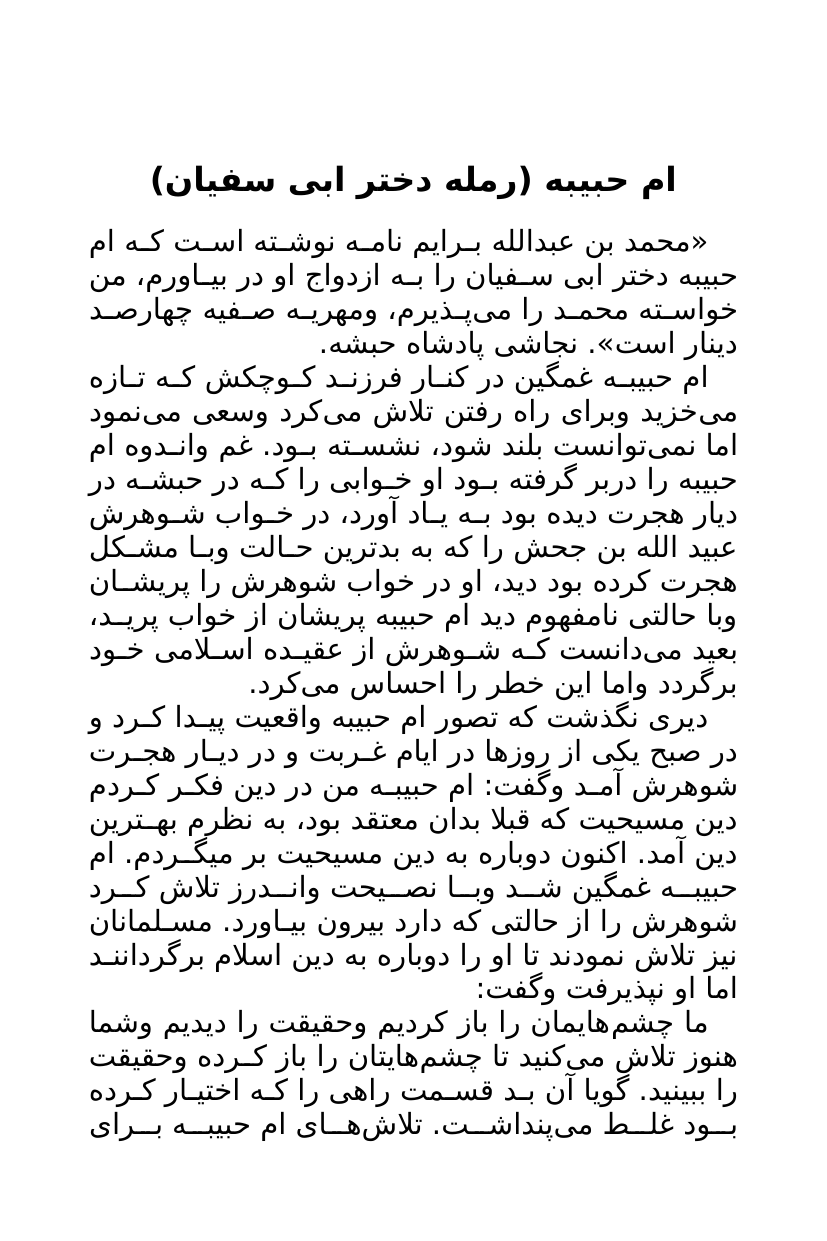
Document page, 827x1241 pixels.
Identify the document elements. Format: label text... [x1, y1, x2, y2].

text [89, 1006, 738, 1142]
text ام حبیبه غمگین در کنار فرزند کوچکش که تازه می‌خزید وبرای راه رفتن تلاش می‌کرد وسعی می‌نمود اما نمی‌توانست بلند شود، نشسته بود. غم واندوه ام حبیبه را دربر گرفته بود او خوابی را که در حبشه در دیار هجرت دیده بود به یاد آورد، در خواب شوهرش عبید الله بن جحش را که به بدترین حالت وبا مشکل هجرت کرده بود دید، او در خواب شوهرش را پریشان وبا حالتی نامفهوم دید ام حبیبه پریشان از خواب پرید، بعید می‌دانست که شوهرش از عقیده اسلامی خود برگردد واما این خطر را احساس می‌کرد. [89, 361, 738, 700]
text «محمد بن عبدالله برایم نامه نوشته است که ام حبیبه دختر ابی سفیان را به ازدواج او در بیاورم، من خواسته محمد را می‌پذیرم، ومهریه صفیه چهارصد دینار است». نجاشی پادشاه حبشه. [89, 225, 738, 361]
text دیری نگذشت که تصور ام حبیبه واقعیت پیدا کرد و در صبح یکی از روزها در ایام غربت و در دیار هجرت شوهرش آمد وگفت: ام حبیبه من در دین فکر کردم دین مسیحیت که قبلا بدان معتقد بود، به نظرم بهترین دین آمد. اکنون دوباره به دین مسیحیت بر میگردم. ام حبیبه غمگین شد وبا نصیحت واندرز تلاش کرد شوهرش را از حالتی که دارد بیرون بیاورد. مسلمانان نیز تلاش نمودند تا او را دوباره به دین اسلام برگردانند اما او نپذیرفت وگفت: [89, 700, 738, 1006]
text ام حبيبه (رمله دختر ابی سفيان) [89, 161, 738, 200]
